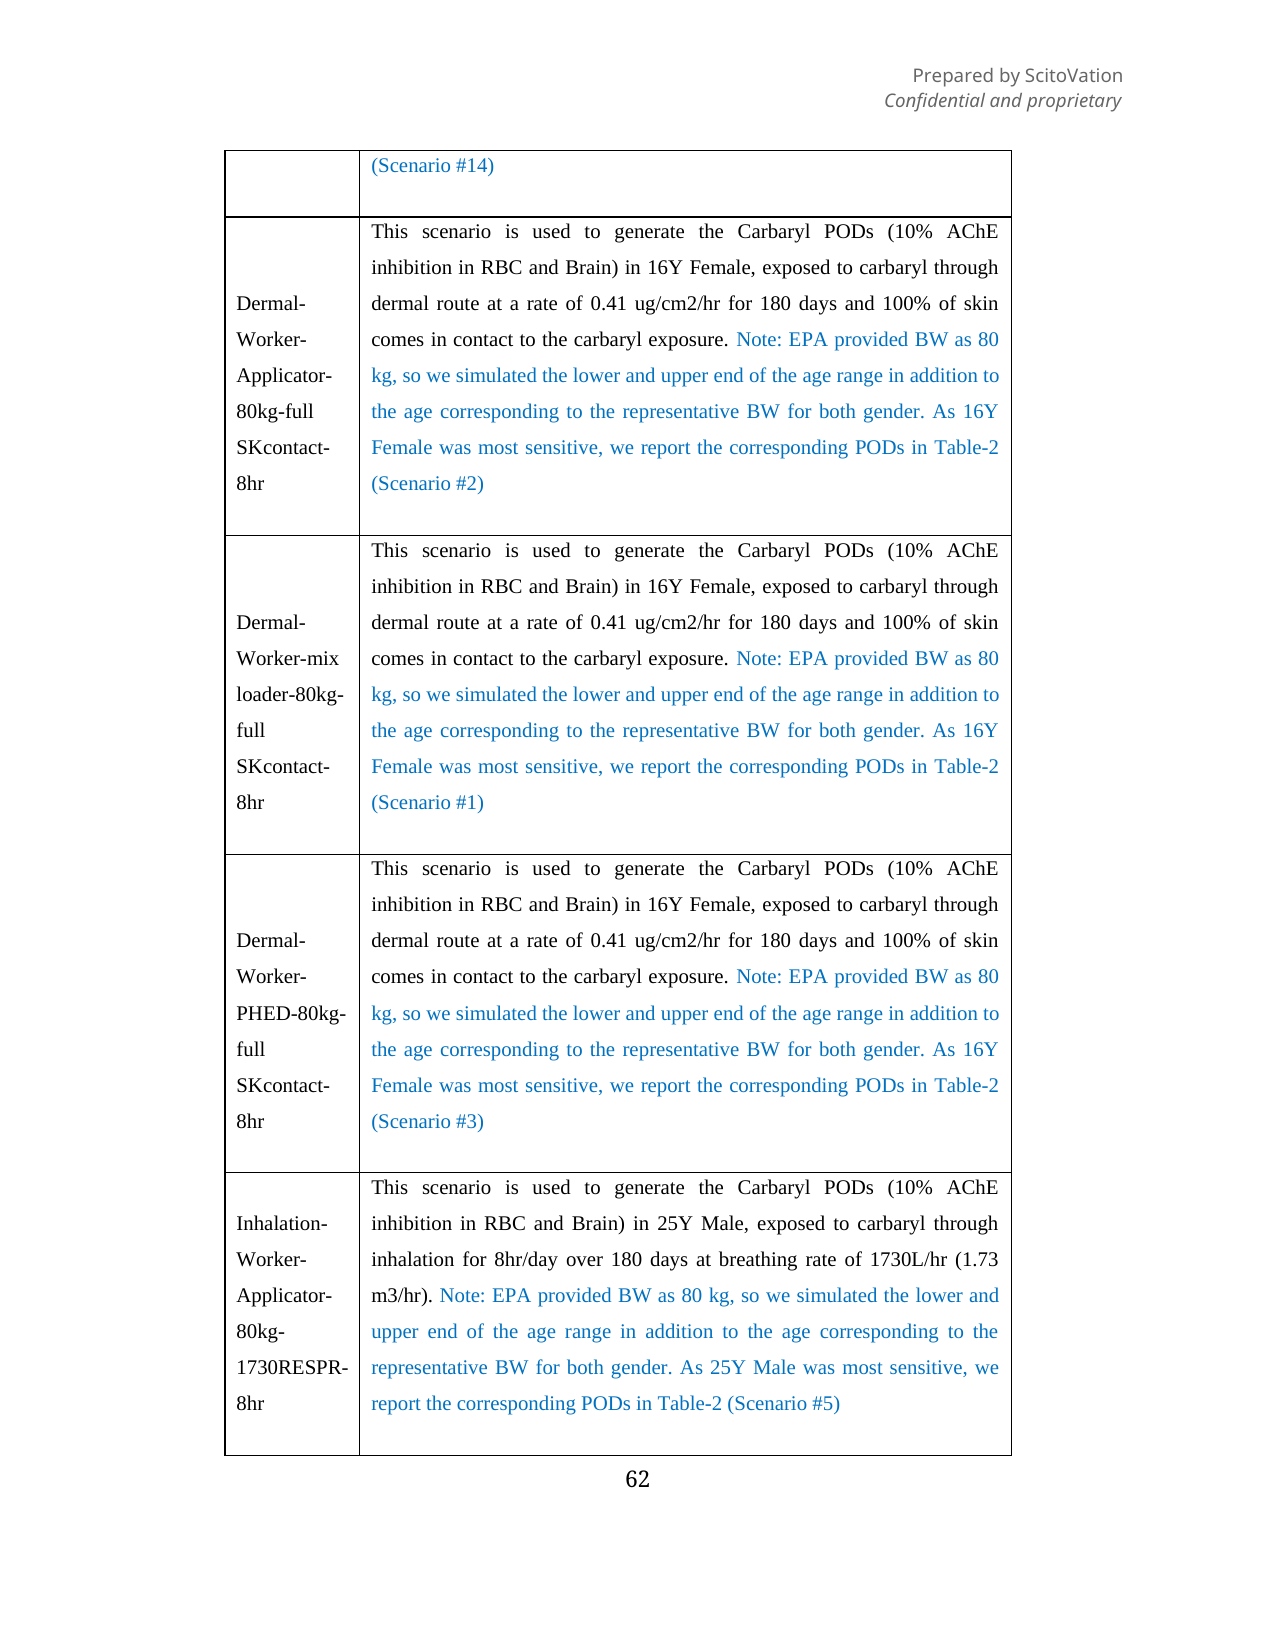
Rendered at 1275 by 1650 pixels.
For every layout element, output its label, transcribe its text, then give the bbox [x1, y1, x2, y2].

table_cell Inhalation-Worker-Applicator-80kg-1730RESPR-8hr [226, 1173, 359, 1455]
table_cell This scenario is used to generate the Carbaryl PODs (10% AChE inhibition in RBC and Brain) in 16Y Female, exposed to carbaryl through dermal route at a rate of 0.41 ug/cm2/hr for 180 days and 100% of skin comes in contact to the carbaryl exposure. Note: EPA provided BW as 80 kg, so we simulated the lower and upper end of the age range in addition to the age corresponding to the representative BW for both gender. As 16Y Female was most sensitive, we report the corresponding PODs in Table-2 (Scenario #1) [360, 536, 1011, 854]
table_cell Dermal-Worker-PHED-80kg-full SKcontact-8hr [226, 855, 359, 1172]
table_cell This scenario is used to generate the Carbaryl PODs (10% AChE inhibition in RBC and Brain) in 16Y Female, exposed to carbaryl through dermal route at a rate of 0.41 ug/cm2/hr for 180 days and 100% of skin comes in contact to the carbaryl exposure. Note: EPA provided BW as 80 kg, so we simulated the lower and upper end of the age range in addition to the age corresponding to the representative BW for both gender. As 16Y Female was most sensitive, we report the corresponding PODs in Table-2 (Scenario #2) [360, 218, 1011, 535]
table_cell This scenario is used to generate the Carbaryl PODs (10% AChE inhibition in RBC and Brain) in 16Y Female, exposed to carbaryl through dermal route at a rate of 0.41 ug/cm2/hr for 180 days and 100% of skin comes in contact to the carbaryl exposure. Note: EPA provided BW as 80 kg, so we simulated the lower and upper end of the age range in addition to the age corresponding to the representative BW for both gender. As 16Y Female was most sensitive, we report the corresponding PODs in Table-2 (Scenario #3) [360, 855, 1011, 1172]
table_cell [360, 151, 1011, 216]
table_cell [226, 151, 359, 216]
table_cell This scenario is used to generate the Carbaryl PODs (10% AChE inhibition in RBC and Brain) in 25Y Male, exposed to carbaryl through inhalation for 8hr/day over 180 days at breathing rate of 1730L/hr (1.73 m3/hr). Note: EPA provided BW as 80 kg, so we simulated the lower and upper end of the age range in addition to the age corresponding to the representative BW for both gender. As 25Y Male was most sensitive, we report the corresponding PODs in Table-2 (Scenario #5) [360, 1173, 1011, 1455]
table_cell Dermal-Worker-mix loader-80kg-full SKcontact-8hr [226, 536, 359, 854]
table_cell Dermal-Worker-Applicator-80kg-full SKcontact-8hr [226, 218, 359, 535]
